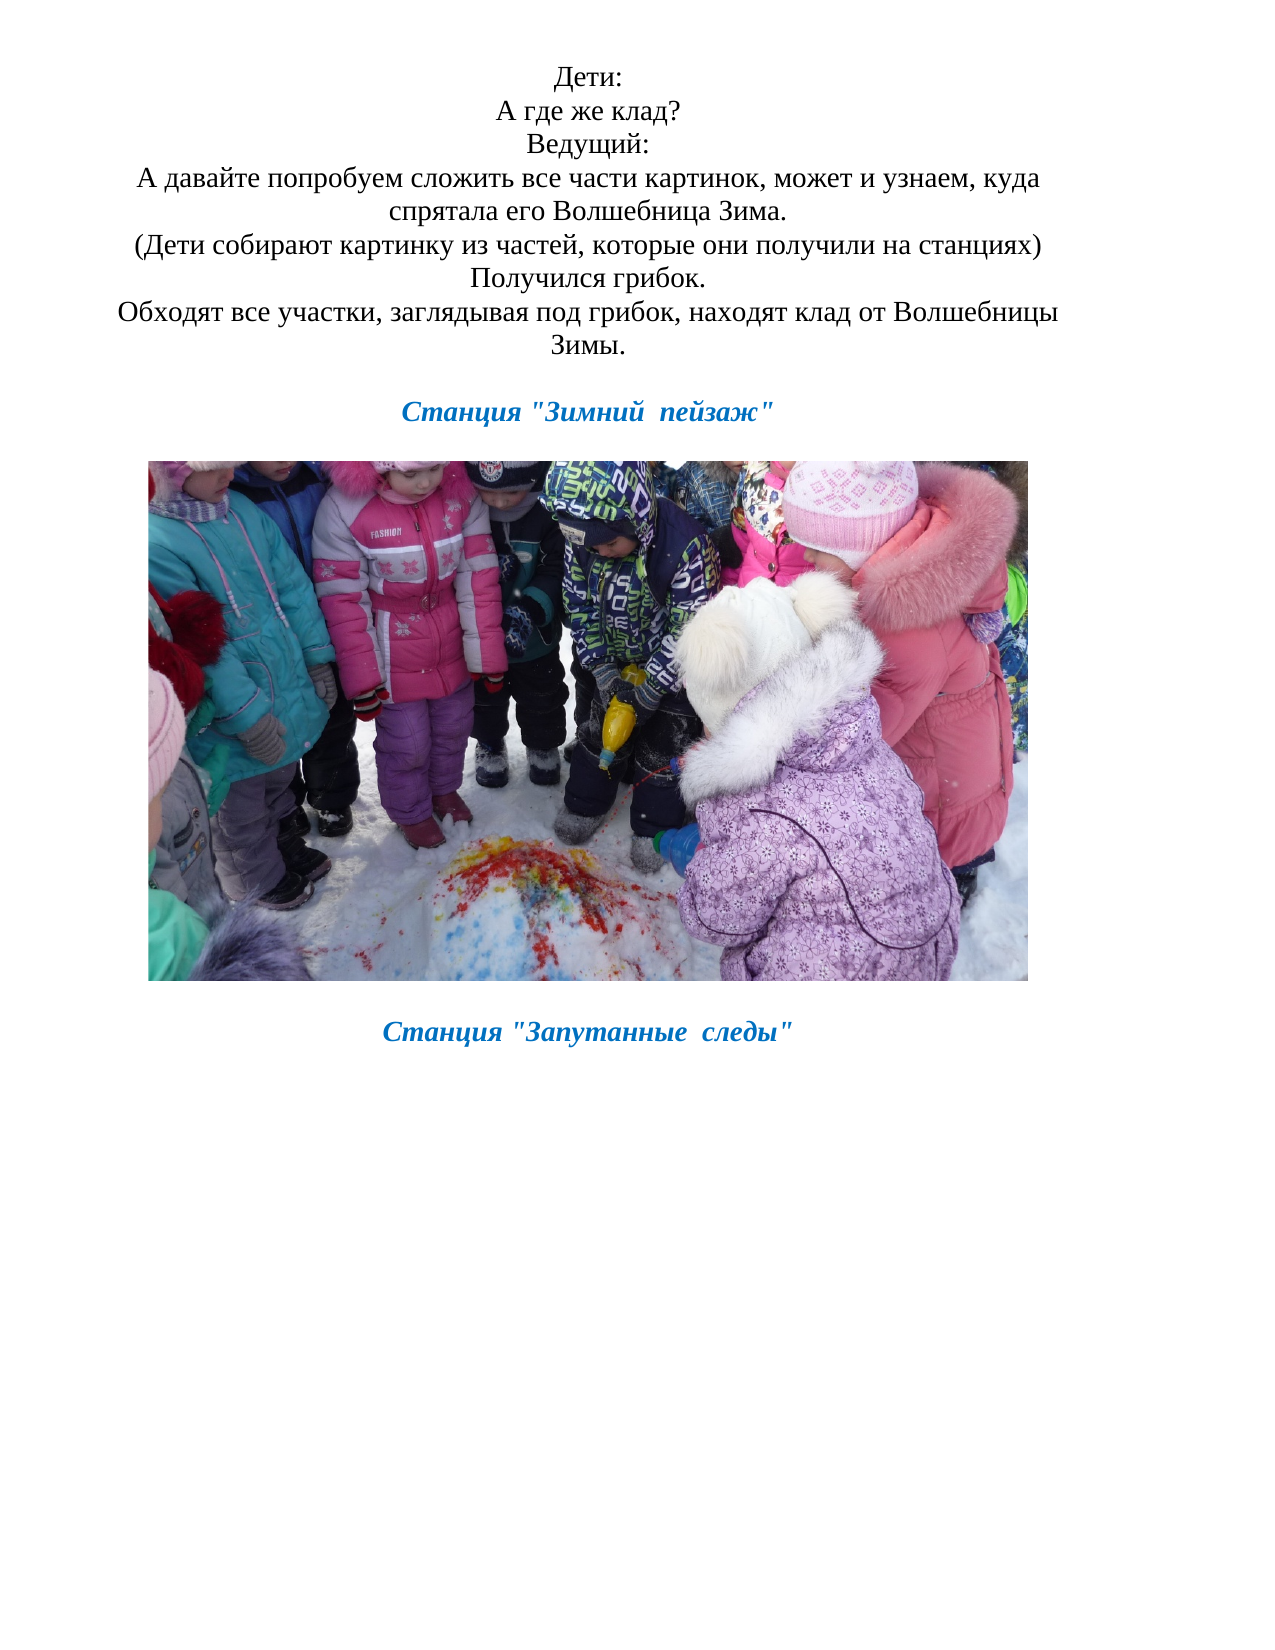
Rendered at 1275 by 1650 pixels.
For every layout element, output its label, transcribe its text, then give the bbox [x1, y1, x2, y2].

text Обходят все участки, заглядывая под грибок, находят клад от Волшебницы Зимы. [89, 294, 1087, 361]
text Дети: А где же клад? [89, 59, 1087, 126]
text Станция "Запутанные следы" [89, 1014, 1087, 1047]
text (Дети собирают картинку из частей, которые они получили на станциях) Получился грибок. [89, 227, 1087, 294]
text Станция "Зимний пейзаж" [89, 394, 1087, 428]
text Ведущий: А давайте попробуем сложить все части картинок, может и узнаем, куда спрятала его Волшебница Зима. [89, 126, 1087, 227]
picture [148, 461, 1028, 981]
